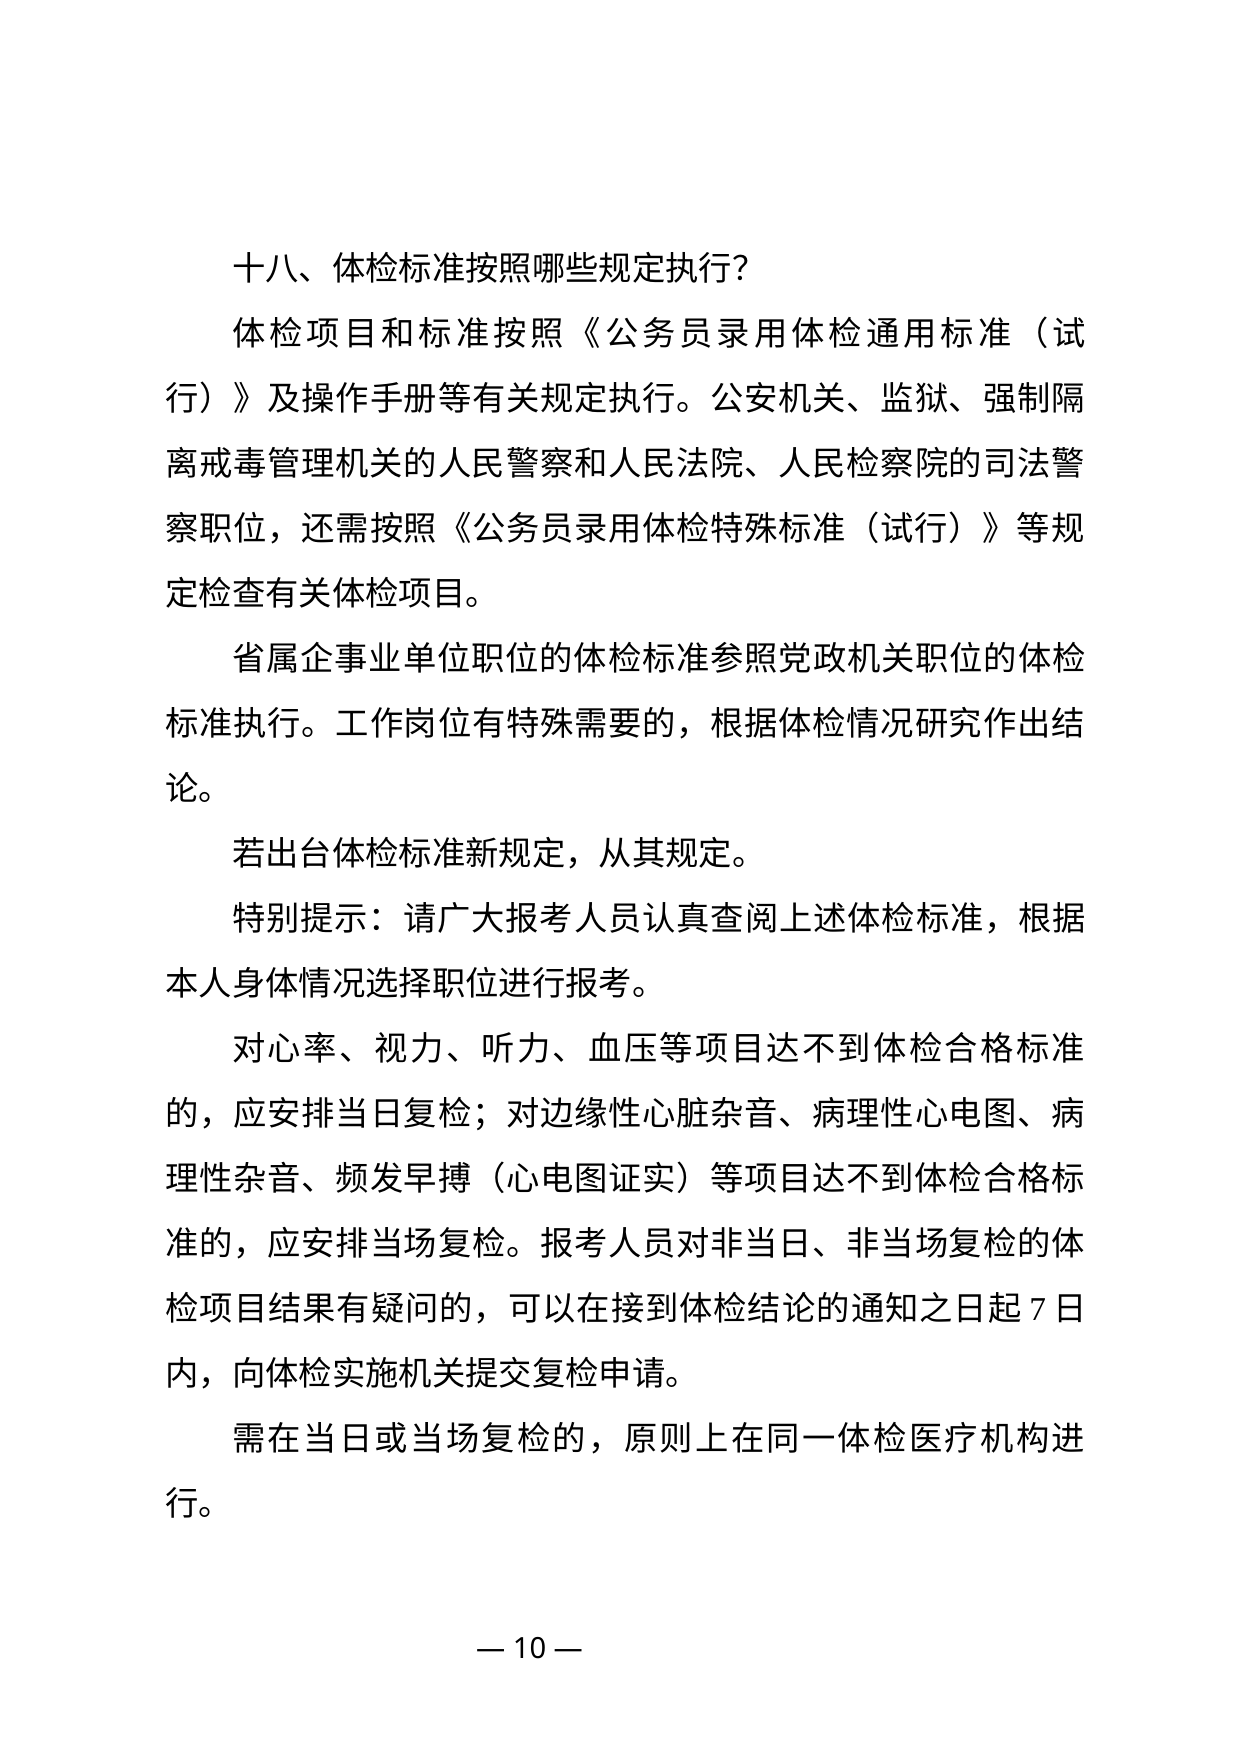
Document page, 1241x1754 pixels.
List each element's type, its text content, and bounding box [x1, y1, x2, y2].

text 十八、体检标准按照哪些规定执行？ [165, 233, 1087, 298]
text 特别提示：请广大报考人员认真查阅上述体检标准，根据本人身体情况选择职位进行报考。 [165, 883, 1087, 1013]
text 省属企事业单位职位的体检标准参照党政机关职位的体检标准执行。工作岗位有特殊需要的，根据体检情况研究作出结论。 [165, 623, 1087, 818]
text 对心率、视力、听力、血压等项目达不到体检合格标准的，应安排当日复检；对边缘性心脏杂音、病理性心电图、病理性杂音、频发早搏（心电图证实）等项目达不到体检合格标准的，应安排当场复检。报考人员对非当日、非当场复检的体检项目结果有疑问的，可以在接到体检结论的通知之日起7日内，向体检实施机关提交复检申请。 [165, 1013, 1087, 1403]
text 需在当日或当场复检的，原则上在同一体检医疗机构进行。 [165, 1403, 1087, 1533]
text 体检项目和标准按照《公务员录用体检通用标准（试行）》及操作手册等有关规定执行。公安机关、监狱、强制隔离戒毒管理机关的人民警察和人民法院、人民检察院的司法警察职位，还需按照《公务员录用体检特殊标准（试行）》等规定检查有关体检项目。 [165, 298, 1087, 623]
text 若出台体检标准新规定，从其规定。 [165, 818, 1087, 883]
